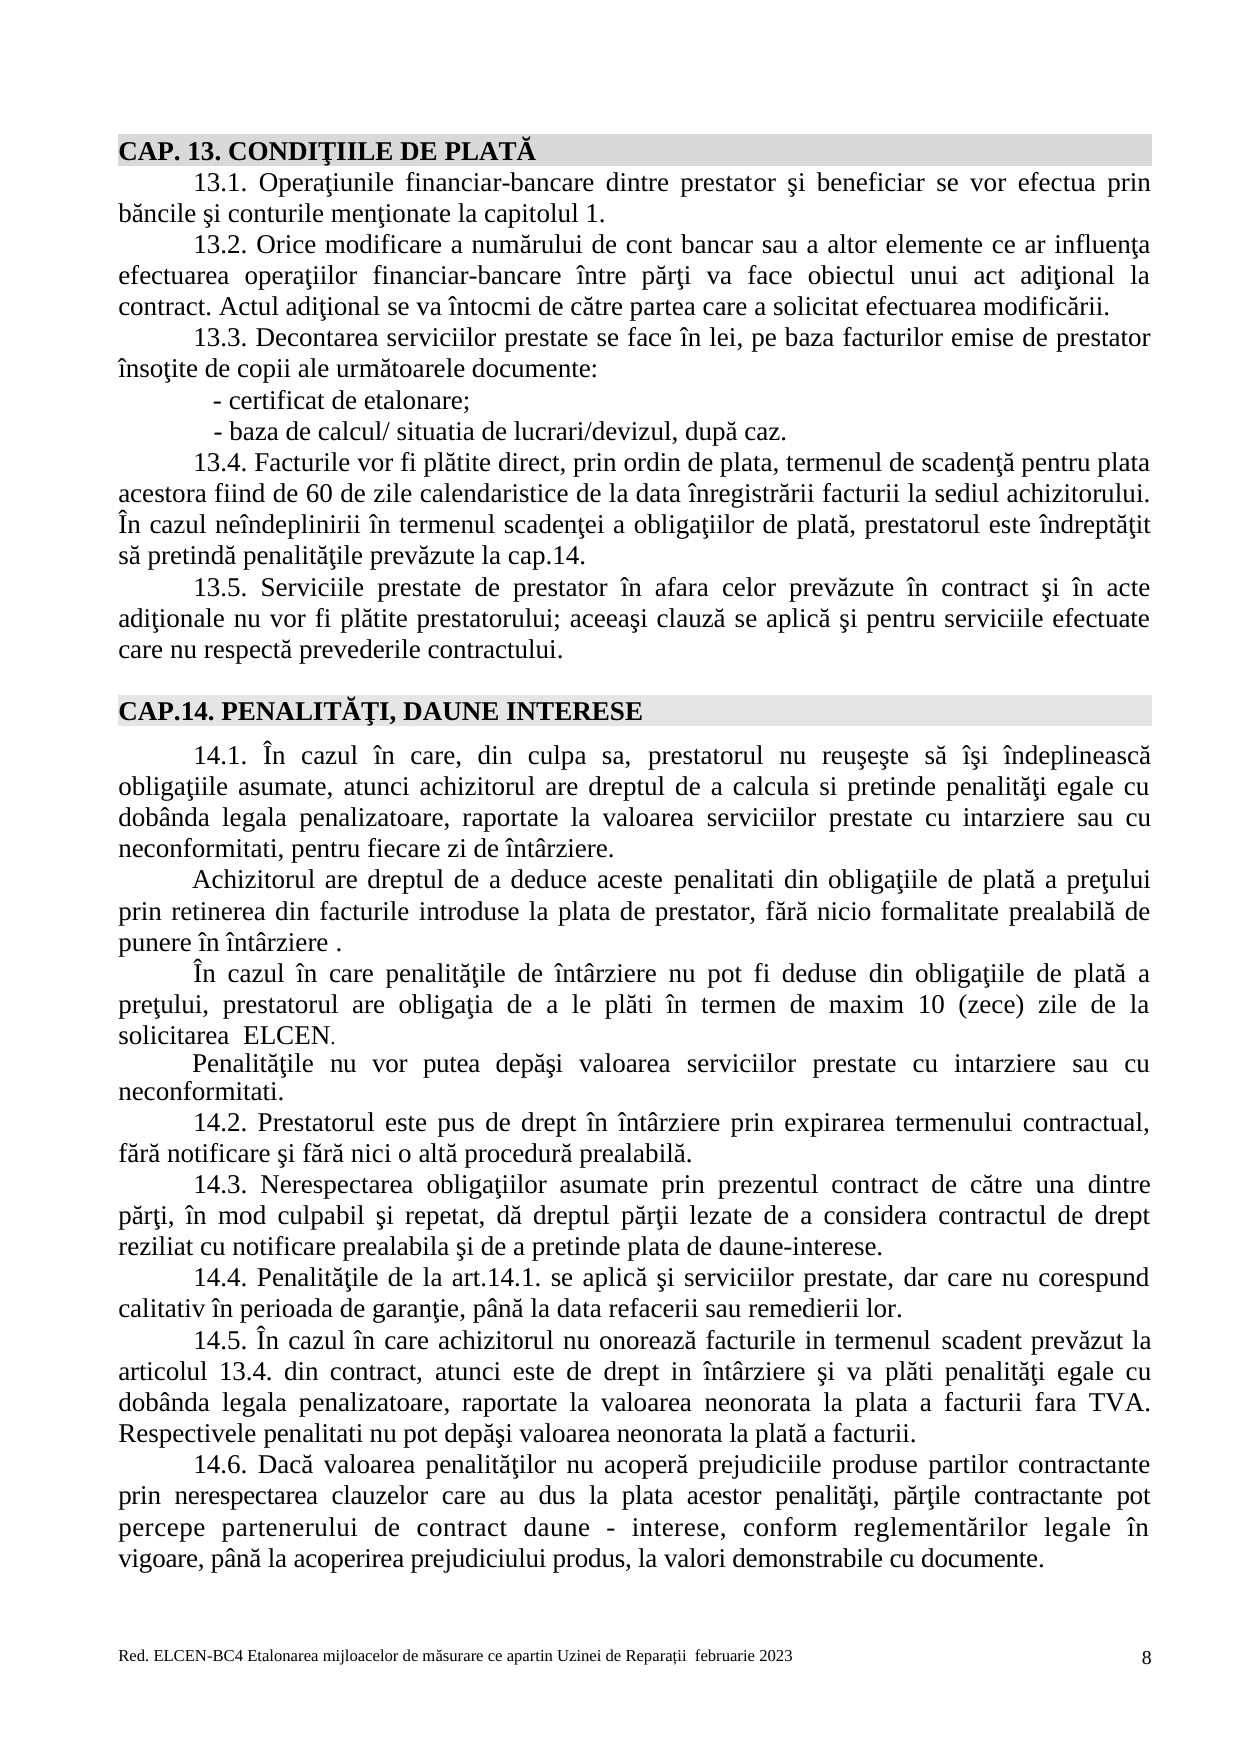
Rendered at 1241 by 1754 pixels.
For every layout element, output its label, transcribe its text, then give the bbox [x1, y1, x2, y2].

text 14.6. Dacă valoarea penalităţilor nu acoperă prejudiciile produse partilor contractante prin nerespectarea clauzelor care au dus la plata acestor penalităţi, părţile contractante pot percepe partenerului de contract daune - interese, conform reglementărilor legale în vigoare, până la acoperirea prejudiciului produs, la valori demonstrabile cu documente. [118, 1448, 1152, 1573]
text Achizitorul are dreptul de a deduce aceste penalitati din obligaţiile de plată a preţului prin retinerea din facturile introduse la plata de prestator, fără nicio formalitate prealabilă de punere în întârziere . [118, 863, 1152, 957]
text 14.1. În cazul în care, din culpa sa, prestatorul nu reuşeşte să îşi îndeplinească obligaţiile asumate, atunci achizitorul are dreptul de a calcula si pretinde penalităţi egale cu dobânda legala penalizatoare, raportate la valoarea serviciilor prestate cu intarziere sau cu neconformitati, pentru fiecare zi de întârziere. [118, 739, 1152, 863]
subtitle CAP.14. PENALITĂŢI, DAUNE INTERESE [118, 695, 1152, 726]
text În cazul în care penalităţile de întârziere nu pot fi deduse din obligaţiile de plată a preţului, prestatorul are obligaţia de a le plăti în termen de maxim 10 (zece) zile de la solicitarea ELCEN. [118, 957, 1152, 1050]
text 13.4. Facturile vor fi plătite direct, prin ordin de plata, termenul de scadenţă pentru plata acestora fiind de 60 de zile calendaristice de la data înregistrării facturii la sediul achizitorului. În cazul neîndeplinirii în termenul scadenţei a obligaţiilor de plată, prestatorul este îndreptăţit să pretindă penalităţile prevăzute la cap.14. [118, 446, 1152, 571]
text 14.2. Prestatorul este pus de drept în întârziere prin expirarea termenului contractual, fără notificare şi fără nici o altă procedură prealabilă. [118, 1106, 1152, 1168]
text 13.5. Serviciile prestate de prestator în afara celor prevăzute în contract şi în acte adiţionale nu vor fi plătite prestatorului; aceeaşi clauză se aplică şi pentru serviciile efectuate care nu respectă prevederile contractului. [118, 571, 1152, 664]
text 13.2. Orice modificare a numărului de cont bancar sau a altor elemente ce ar influenţa efectuarea operaţiilor financiar-bancare între părţi va face obiectul unui act adiţional la contract. Actul adiţional se va întocmi de către partea care a solicitat efectuarea modificării. [118, 228, 1152, 321]
text - certificat de etalonare; [118, 384, 1152, 415]
text 14.5. În cazul în care achizitorul nu onorează facturile in termenul scadent prevăzut la articolul 13.4. din contract, atunci este de drept in întârziere şi va plăti penalităţi egale cu dobânda legala penalizatoare, raportate la valoarea neonorata la plata a facturii fara TVA. Respectivele penalitati nu pot depăşi valoarea neonorata la plată a facturii. [118, 1324, 1152, 1448]
text 13.1. Operaţiunile financiar-bancare dintre prestator şi beneficiar se vor efectua prin băncile şi conturile menţionate la capitolul 1. [118, 166, 1152, 228]
text - baza de calcul/ situatia de lucrari/devizul, după caz. [118, 415, 1152, 446]
text Penalităţile nu vor putea depăşi valoarea serviciilor prestate cu intarziere sau cu neconformitati. [118, 1050, 1150, 1106]
text 14.3. Nerespectarea obligaţiilor asumate prin prezentul contract de către una dintre părţi, în mod culpabil şi repetat, dă dreptul părţii lezate de a considera contractul de drept reziliat cu notificare prealabila şi de a pretinde plata de daune-interese. [118, 1168, 1152, 1261]
text CAP. 13. CONDIŢIILE DE PLATĂ [118, 134, 1152, 166]
text 13.3. Decontarea serviciilor prestate se face în lei, pe baza facturilor emise de prestator însoţite de copii ale următoarele documente: [118, 321, 1152, 384]
text 14.4. Penalităţile de la art.14.1. se aplică şi serviciilor prestate, dar care nu corespund calitativ în perioada de garanţie, până la data refacerii sau remedierii lor. [118, 1261, 1152, 1324]
